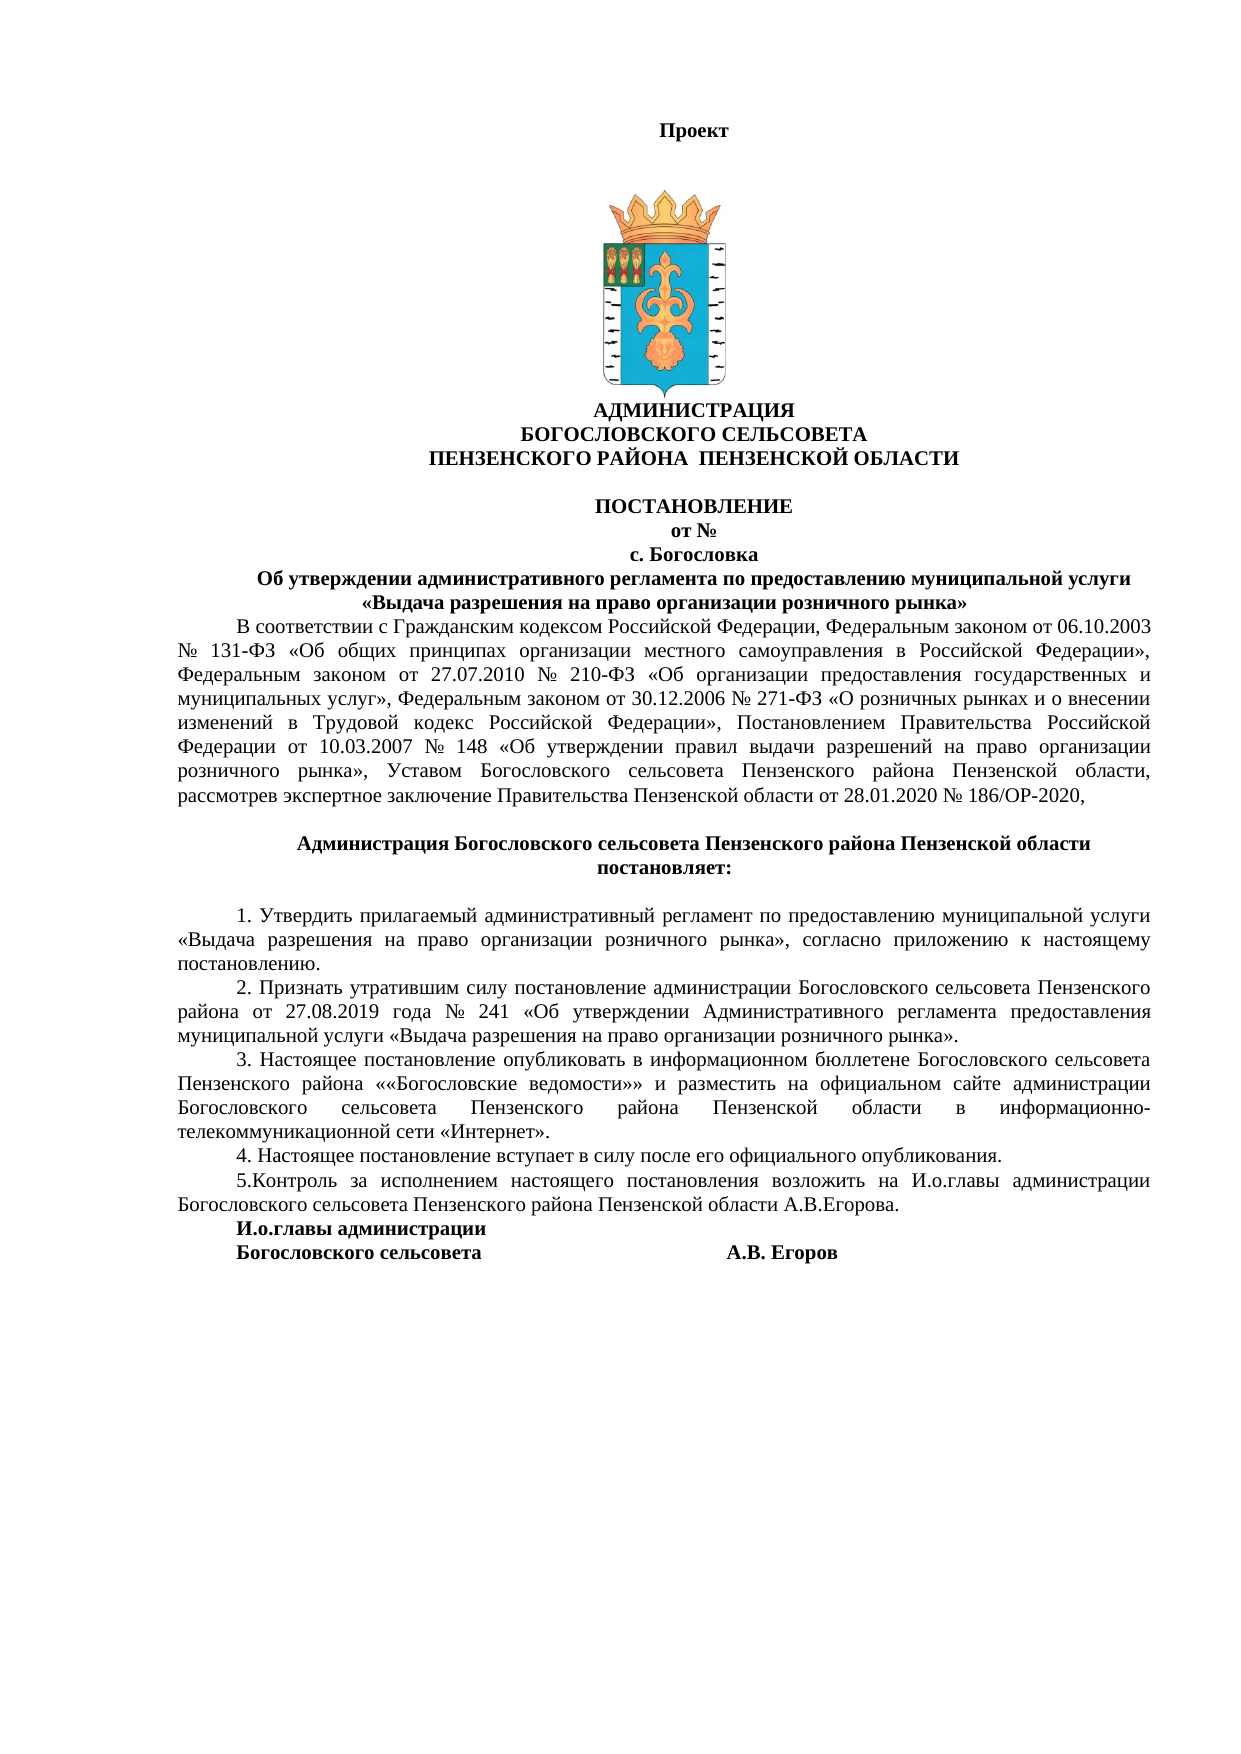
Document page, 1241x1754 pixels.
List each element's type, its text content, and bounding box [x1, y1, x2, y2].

text И.о.главы администрации [177, 1216, 1152, 1240]
text 4. Настоящее постановление вступает в силу после его официального опубликования. [177, 1143, 1152, 1167]
text АДМИНИСТРАЦИЯ [177, 397, 1152, 422]
title Об утверждении административного регламента по предоставлению муниципальной услуги «Выдача разрешения на право организации розничного рынка» [177, 566, 1152, 614]
text В соответствии с Гражданским кодексом Российской Федерации, Федеральным законом от 06.10.2003 № 131-ФЗ «Об общих принципах организации местного самоуправления в Российской Федерации», Федеральным законом от 27.07.2010 № 210-ФЗ «Об организации предоставления государственных и муниципальных услуг», Федеральным законом от 30.12.2006 № 271-ФЗ «О розничных рынках и о внесении изменений в Трудовой кодекс Российской Федерации», Постановлением Правительства Российской Федерации от 10.03.2007 № 148 «Об утверждении правил выдачи разрешений на право организации розничного рынка», Уставом Богословского сельсовета Пензенского района Пензенской области, рассмотрев экспертное заключение Правительства Пензенской области от 28.01.2020 № 186/ОР-2020, [177, 614, 1152, 807]
text Администрация Богословского сельсовета Пензенского района Пензенской области постановляет: [177, 831, 1152, 879]
text от № [177, 518, 1152, 542]
text 5.Контроль за исполнением настоящего постановления возложить на И.о.главы администрации Богословского сельсовета Пензенского района Пензенской области А.В.Егорова. [177, 1167, 1152, 1216]
text Богословского сельсовета А.В. Егоров [177, 1240, 1152, 1264]
text с. Богословка [177, 542, 1152, 566]
picture [603, 190, 726, 398]
text ПОСТАНОВЛЕНИЕ [177, 494, 1152, 518]
text ПЕНЗЕНСКОГО РАЙОНА ПЕНЗЕНСКОЙ ОБЛАСТИ [177, 446, 1152, 470]
text 3. Настоящее постановление опубликовать в информационном бюллетене Богословского сельсовета Пензенского района ««Богословские ведомости»» и разместить на официальном сайте администрации Богословского сельсовета Пензенского района Пензенской области в информационно-телекоммуникационной сети «Интернет». [177, 1047, 1152, 1143]
title Проект [177, 118, 1152, 142]
text БОГОСЛОВСКОГО СЕЛЬСОВЕТА [177, 422, 1152, 446]
text 1. Утвердить прилагаемый административный регламент по предоставлению муниципальной услуги «Выдача разрешения на право организации розничного рынка», согласно приложению к настоящему постановлению. [177, 903, 1152, 975]
text 2. Признать утратившим силу постановление администрации Богословского сельсовета Пензенского района от 27.08.2019 года № 241 «Об утверждении Административного регламента предоставления муниципальной услуги «Выдача разрешения на право организации розничного рынка». [177, 975, 1152, 1047]
